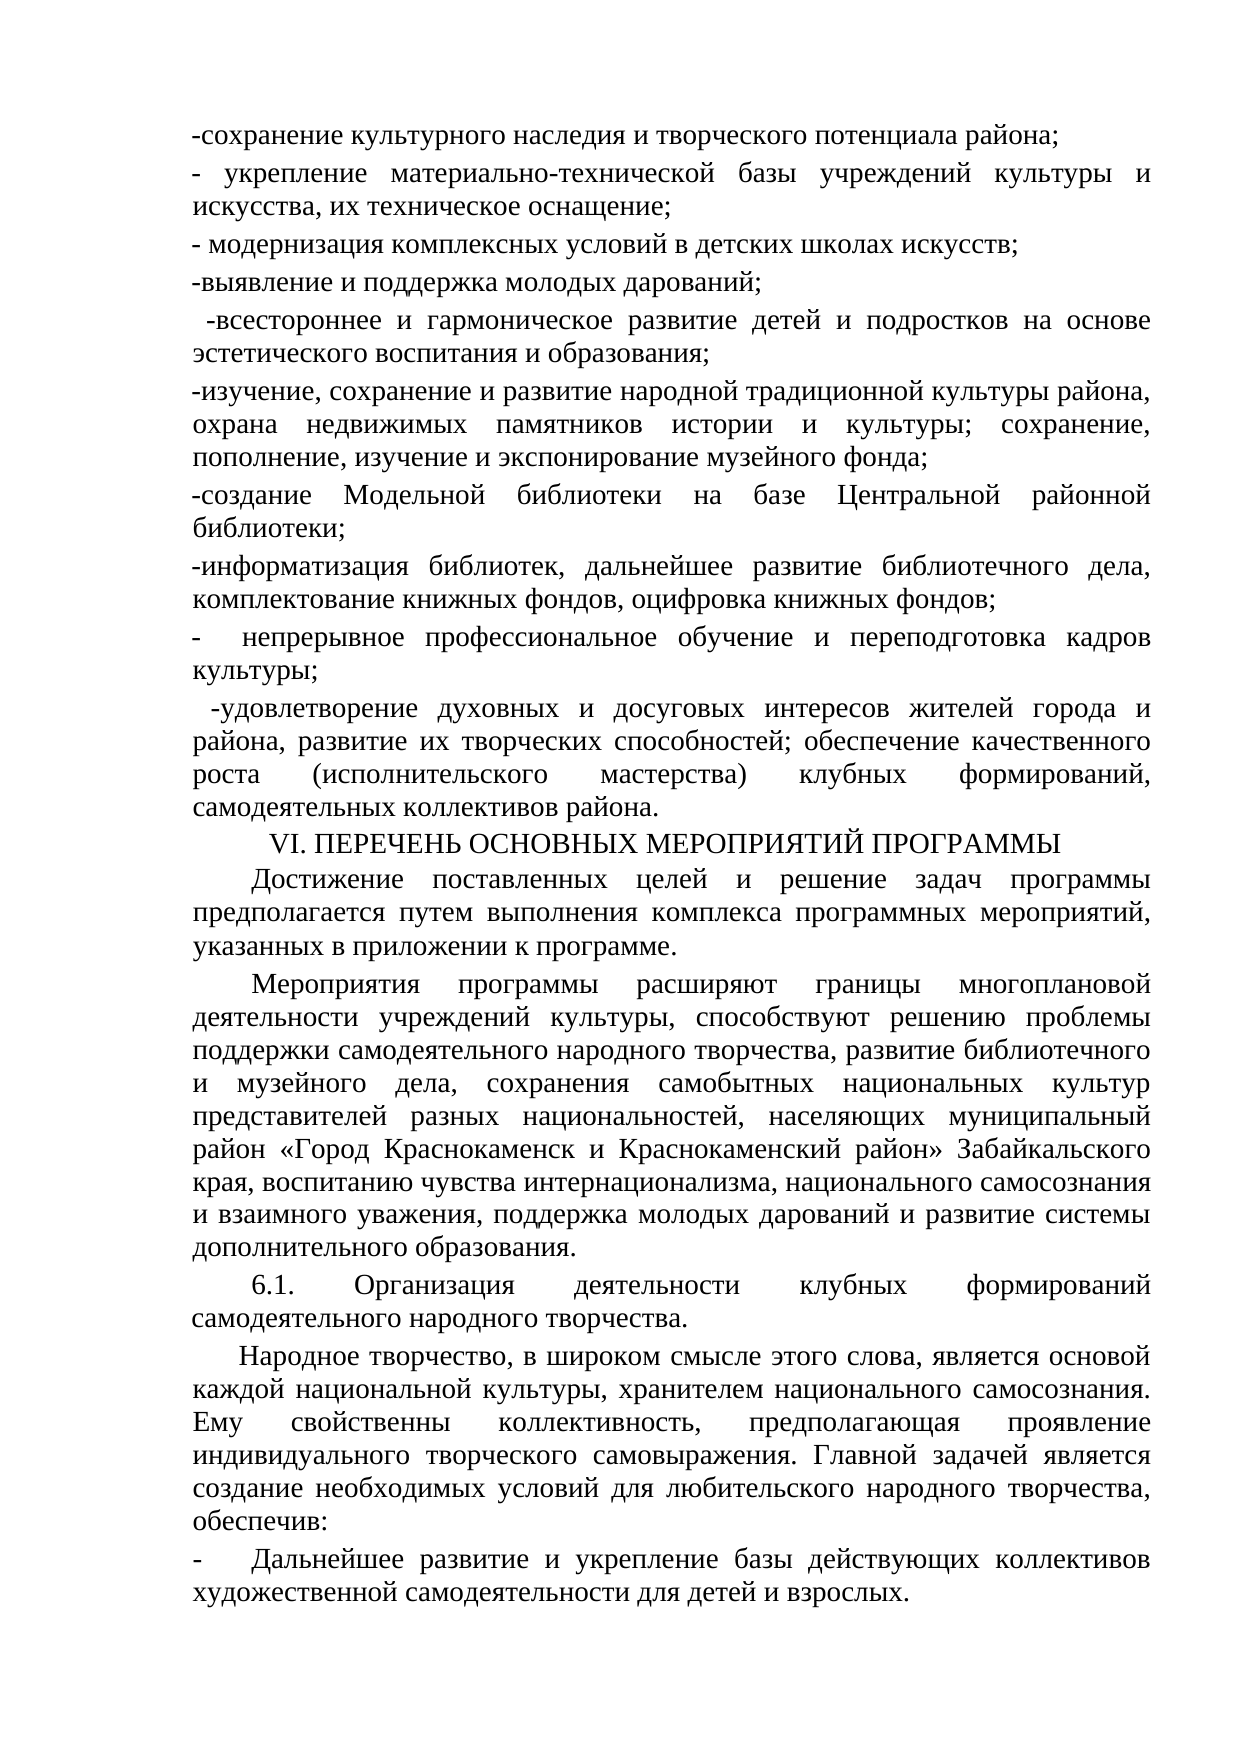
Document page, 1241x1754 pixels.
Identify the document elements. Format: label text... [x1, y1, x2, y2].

text 6.1. Организация деятельности клубных формирований самодеятельного народного творчества. [191, 1268, 1152, 1334]
text VI. ПЕРЕЧЕНЬ ОСНОВНЫХ МЕРОПРИЯТИЙ ПРОГРАММЫ [177, 827, 1153, 861]
text -создание Модельной библиотеки на базе Центральной районной библиотеки; [191, 478, 1152, 544]
text -выявление и поддержка молодых дарований; [191, 265, 1152, 298]
text -удовлетворение духовных и досуговых интересов жителей города и района, развитие их творческих способностей; обеспечение качественного роста (исполнительского мастерства) клубных формирований, самодеятельных коллективов района. [191, 691, 1152, 822]
text -изучение, сохранение и развитие народной традиционной культуры района, охрана недвижимых памятников истории и культуры; сохранение, пополнение, изучение и экспонирование музейного фонда; [191, 374, 1152, 473]
text Достижение поставленных целей и решение задач программы предполагается путем выполнения комплекса программных мероприятий, указанных в приложении к программе. [193, 861, 1152, 961]
text -сохранение культурного наследия и творческого потенциала района; [191, 118, 1152, 151]
text Мероприятия программы расширяют границы многоплановой деятельности учреждений культуры, способствуют решению проблемы поддержки самодеятельного народного творчества, развитие библиотечного и музейного дела, сохранения самобытных национальных культур представителей разных национальностей, населяющих муниципальный район «Город Краснокаменск и Краснокаменский район» Забайкальского края, воспитанию чувства интернационализма, национального самосознания и взаимного уважения, поддержка молодых дарований и развитие системы дополнительного образования. [191, 967, 1152, 1263]
text - укрепление материально-технической базы учреждений культуры и искусства, их техническое оснащение; [191, 156, 1152, 222]
text - непрерывное профессиональное обучение и переподготовка кадров культуры; [191, 620, 1152, 686]
list Дальнейшее развитие и укрепление базы действующих коллективов художественной самодеятельности для детей и взрослых. [192, 1542, 1152, 1607]
text Народное творчество, в широком смысле этого слова, является основой каждой национальной культуры, хранителем национального самосознания. Ему свойственны коллективность, предполагающая проявление индивидуального творческого самовыражения. Главной задачей является создание необходимых условий для любительского народного творчества, обеспечив: [191, 1339, 1152, 1537]
text -информатизация библиотек, дальнейшее развитие библиотечного дела, комплектование книжных фондов, оцифровка книжных фондов; [191, 549, 1152, 614]
text -всестороннее и гармоническое развитие детей и подростков на основе эстетического воспитания и образования; [191, 303, 1152, 369]
text - модернизация комплексных условий в детских школах искусств; [191, 227, 1152, 260]
